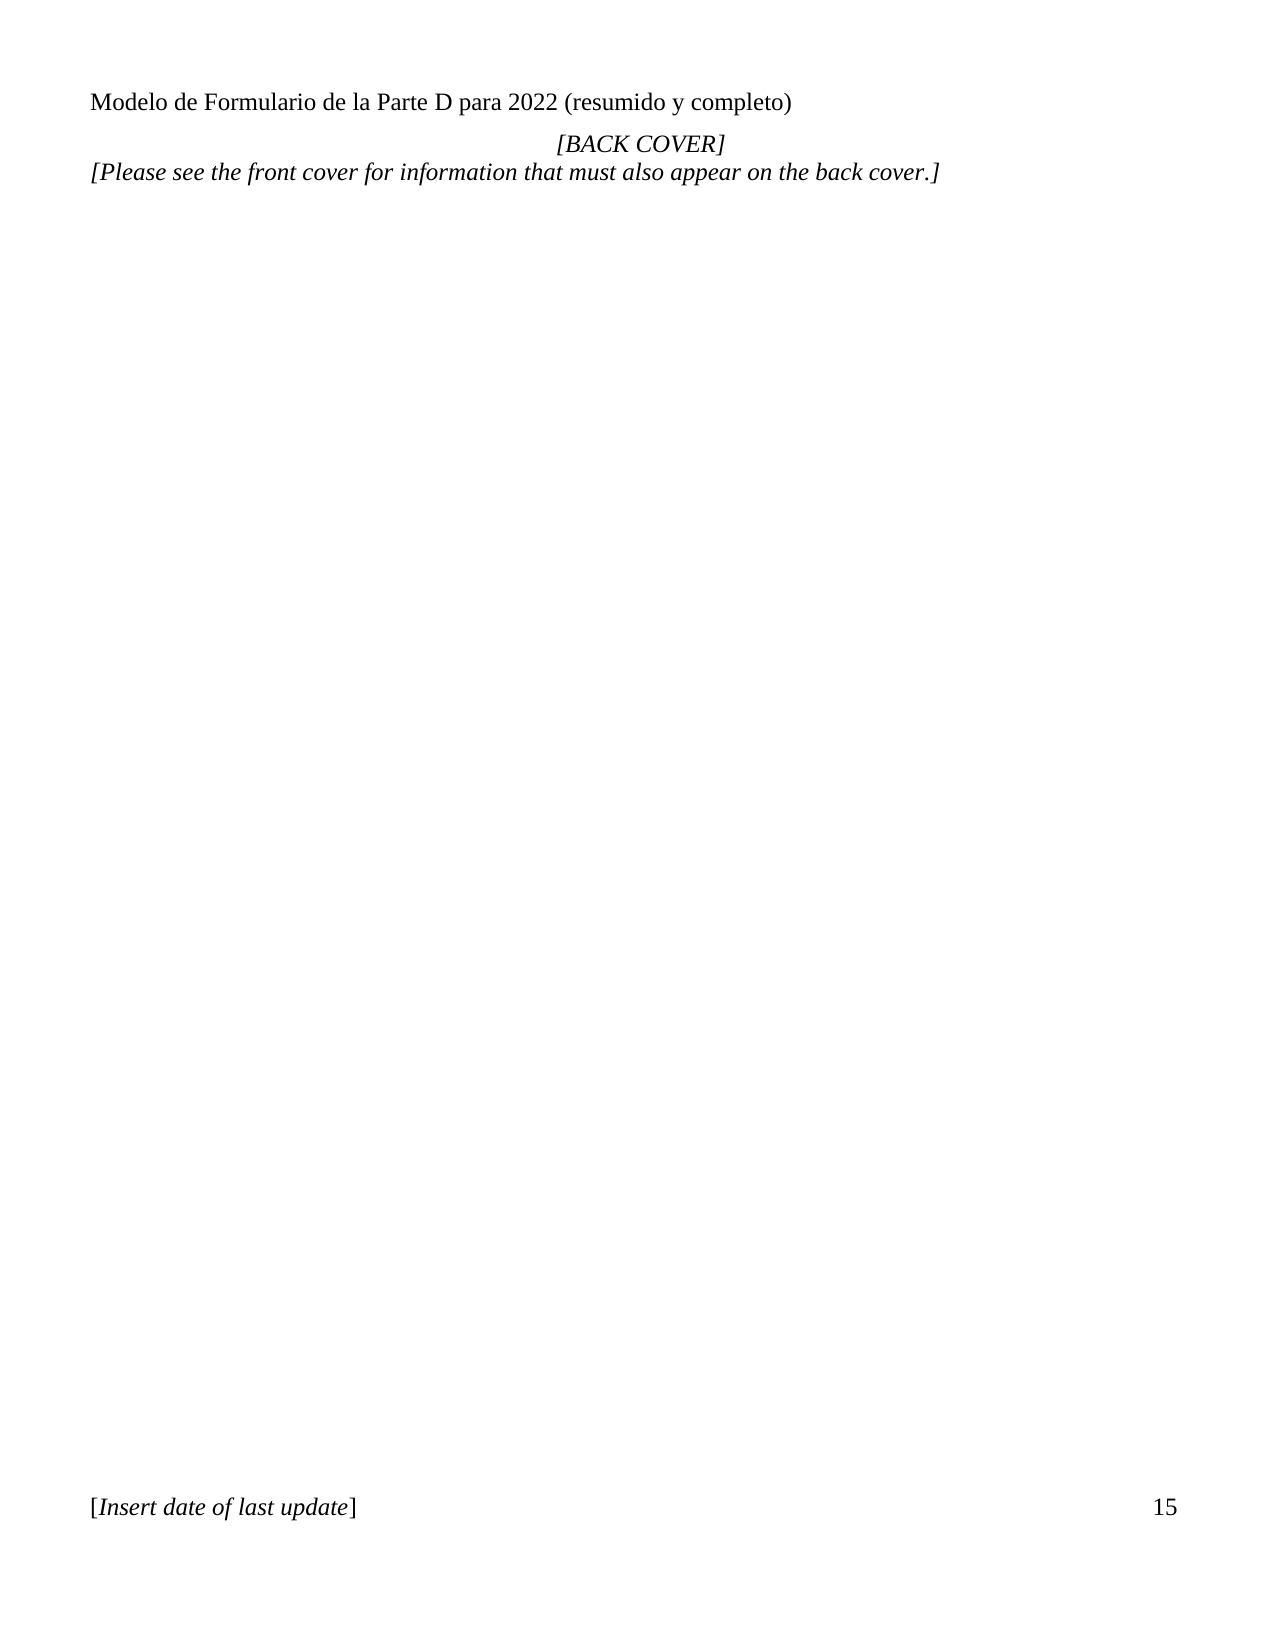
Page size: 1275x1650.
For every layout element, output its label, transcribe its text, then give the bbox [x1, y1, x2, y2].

text [BACK COVER] [90, 129, 1185, 157]
text [Please see the front cover for information that must also appear on the back cover.] [90, 157, 1185, 186]
